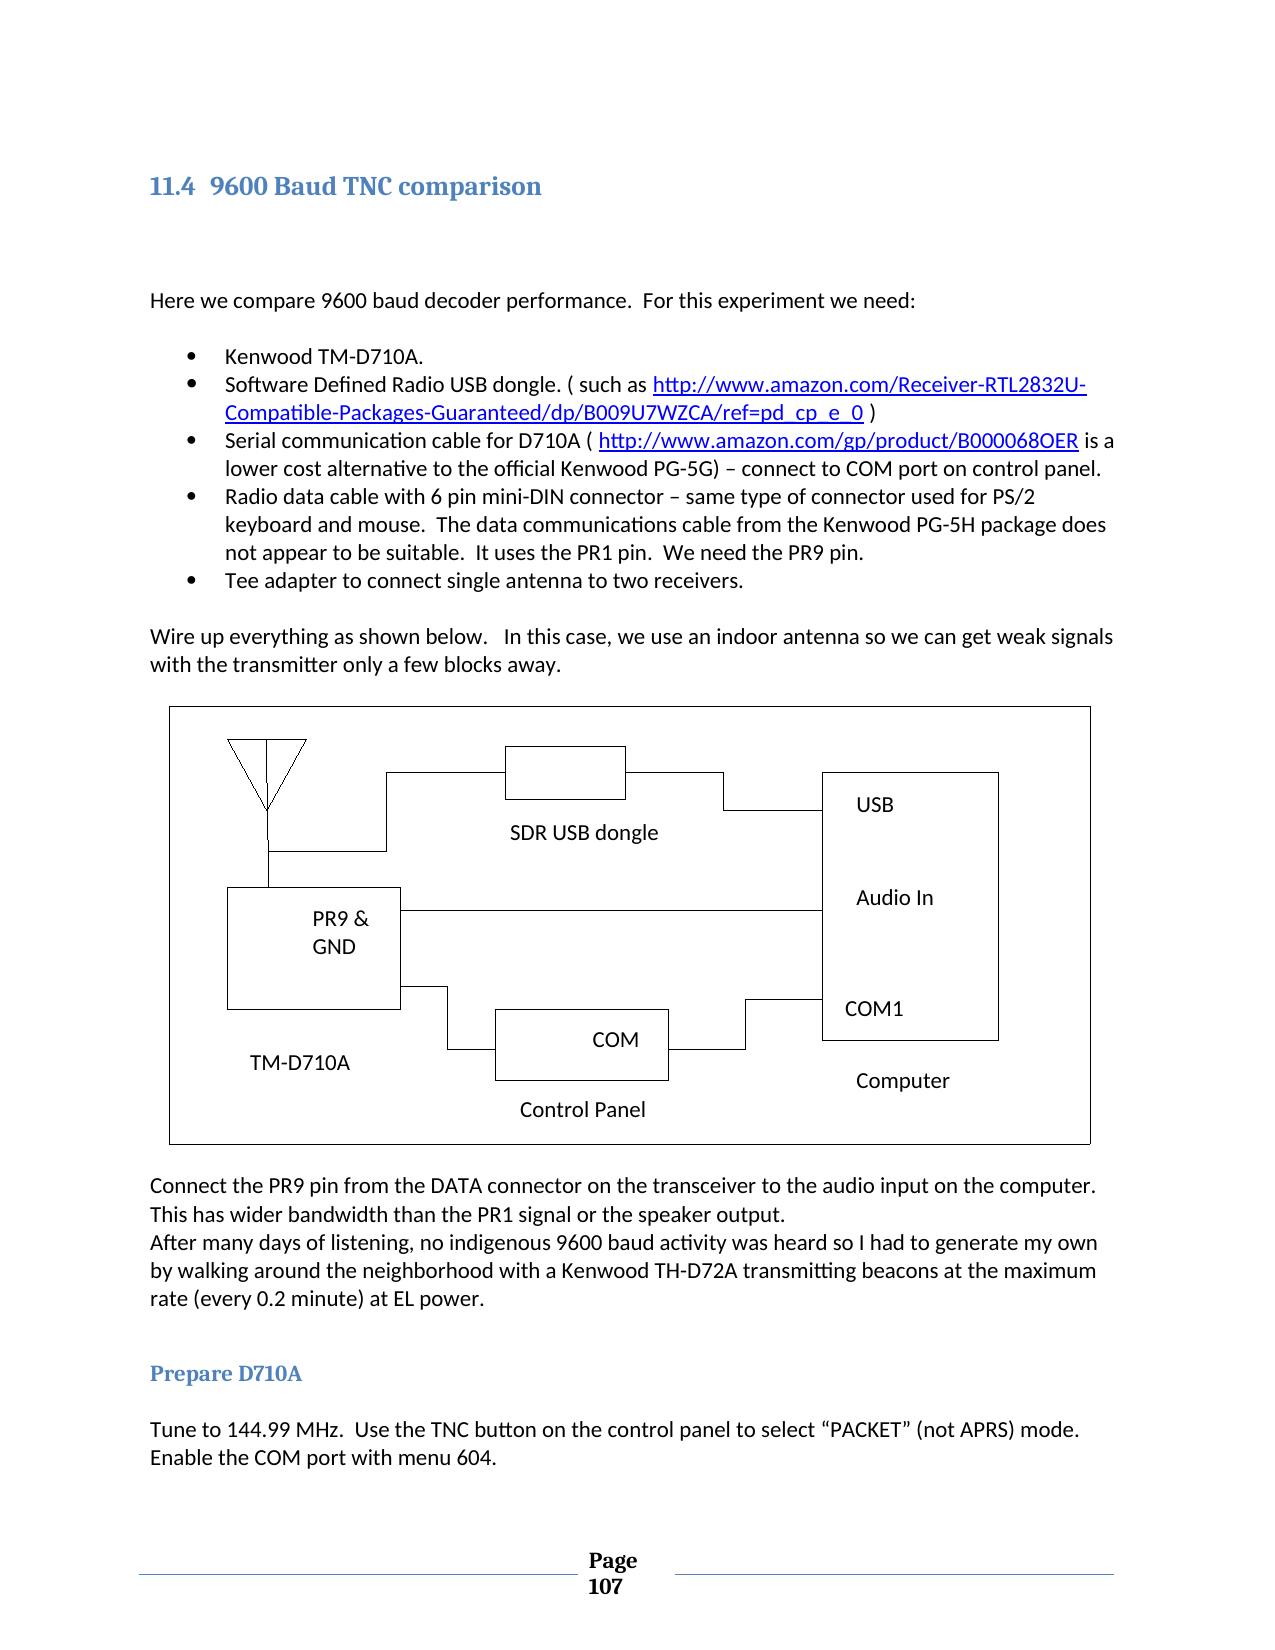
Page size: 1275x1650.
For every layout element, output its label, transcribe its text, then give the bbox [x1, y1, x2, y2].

text Here we compare 9600 baud decoder performance. For this experiment we need: [150, 286, 1125, 314]
text Wire up everything as shown below. In this case, we use an indoor antenna so we can get weak signals with the transmitter only a few blocks away. [150, 622, 1125, 678]
subtitle Prepare D710A [150, 1361, 1125, 1387]
text Connect the PR9 pin from the DATA connector on the transceiver to the audio input on the computer. This has wider bandwidth than the PR1 signal or the speaker output. [150, 1172, 1125, 1228]
text Tune to 144.99 MHz. Use the TNC button on the control panel to select “PACKET” (not APRS) mode. Enable the COM port with menu 604. [150, 1415, 1125, 1471]
text After many days of listening, no indigenous 9600 baud activity was heard so I had to generate my own by walking around the neighborhood with a Kenwood TH-D72A transmitting beacons at the maximum rate (every 0.2 minute) at EL power. [150, 1228, 1125, 1312]
list Tee adapter to connect single antenna to two receivers. [187, 566, 1125, 594]
subtitle 9600 Baud TNC comparison [150, 171, 1125, 202]
list Software Defined Radio USB dongle. ( such as http://www.amazon.com/Receiver-RTL2832U-Compatible-Packages-Guaranteed/dp/B009U7WZCA/ref=pd_cp_e_0 ) [187, 370, 1125, 426]
list Radio data cable with 6 pin mini-DIN connector – same type of connector used for PS/2 keyboard and mouse. The data communications cable from the Kenwood PG-5H package does not appear to be suitable. It uses the PR1 pin. We need the PR9 pin. [187, 482, 1125, 566]
list Kenwood TM-D710A. [187, 342, 1125, 370]
list Serial communication cable for D710A ( http://www.amazon.com/gp/product/B000068OER is a lower cost alternative to the official Kenwood PG-5G) – connect to COM port on control panel. [187, 426, 1125, 482]
